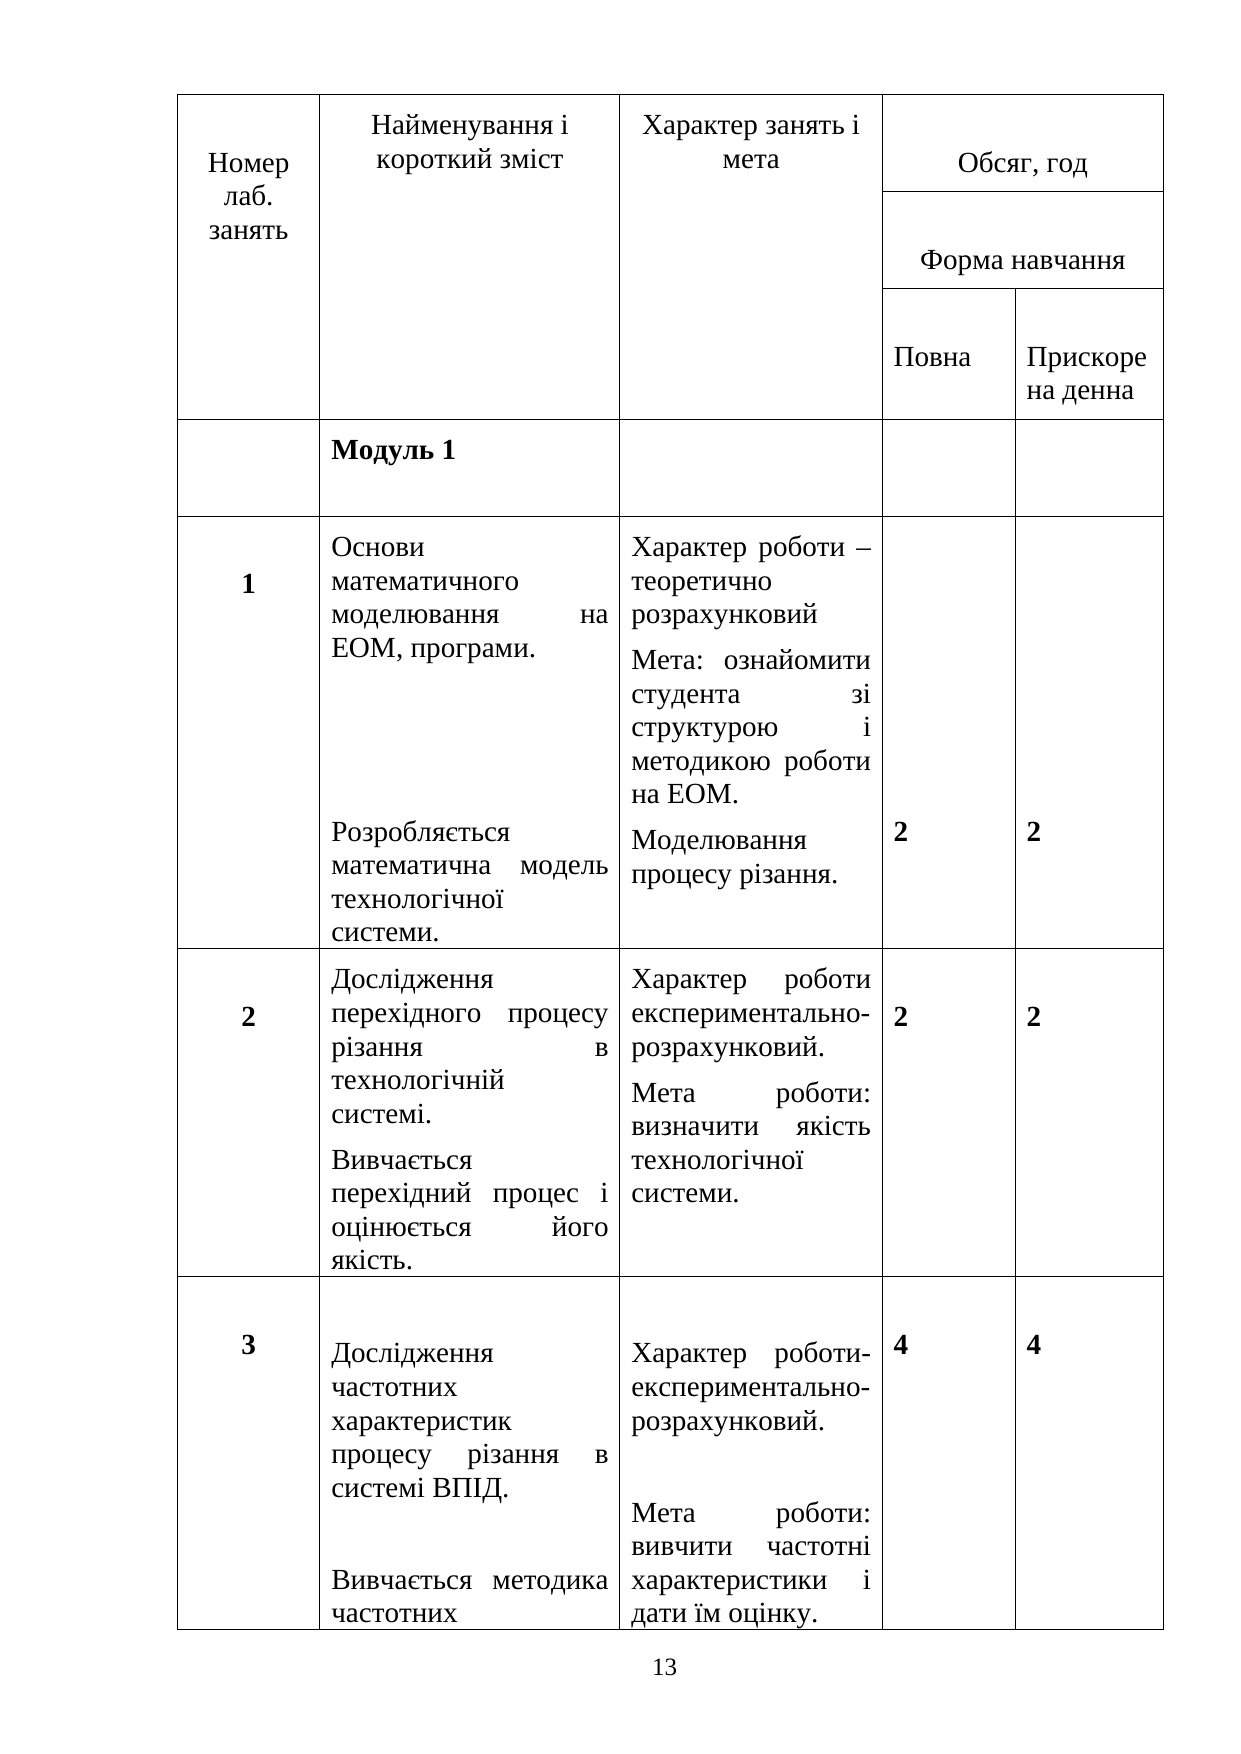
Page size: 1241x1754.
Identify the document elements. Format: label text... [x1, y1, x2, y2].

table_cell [620, 1277, 882, 1629]
table_cell Модуль 1 [320, 420, 619, 516]
table_cell 2 [883, 949, 1015, 1276]
table_cell Дослідження перехідного процесу різання в технологічній системі. Вивчається перехідний процес і оцінюється його якість. [320, 949, 619, 1276]
table_cell Характер роботи – теоретично розрахунковий Мета: ознайомити студента зі структурою і методикою роботи на ЕОМ. Моделювання процесу різання. [620, 517, 882, 948]
table_cell 3 [178, 1277, 319, 1629]
table_cell Основи математичного моделювання на ЕОМ, програми. Розробляється математична модель технологічної системи. [320, 517, 619, 948]
table_cell Форма навчання [883, 192, 1163, 288]
table_cell Повна [883, 289, 1015, 418]
table_header Номер лаб. занять [178, 95, 319, 418]
table_cell Характер роботи експериментально-розрахунковий. Мета роботи: визначити якість технологічної системи. [620, 949, 882, 1276]
table_cell 2 [883, 517, 1015, 948]
table_cell 4 [1016, 1277, 1163, 1629]
table_header Обсяг, год [883, 95, 1163, 191]
table_cell [883, 420, 1015, 516]
table_header Характер занять і мета [620, 95, 882, 418]
table_cell [620, 420, 882, 516]
table_cell 2 [178, 949, 319, 1276]
table_cell 2 [1016, 517, 1163, 948]
table_cell [178, 420, 319, 516]
table_cell 4 [883, 1277, 1015, 1629]
table_header Найменування і короткий зміст [320, 95, 619, 418]
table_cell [320, 1277, 619, 1629]
table_cell 1 [178, 517, 319, 948]
table_cell Прискорена денна [1016, 289, 1163, 418]
table_cell [1016, 420, 1163, 516]
table_cell 2 [1016, 949, 1163, 1276]
